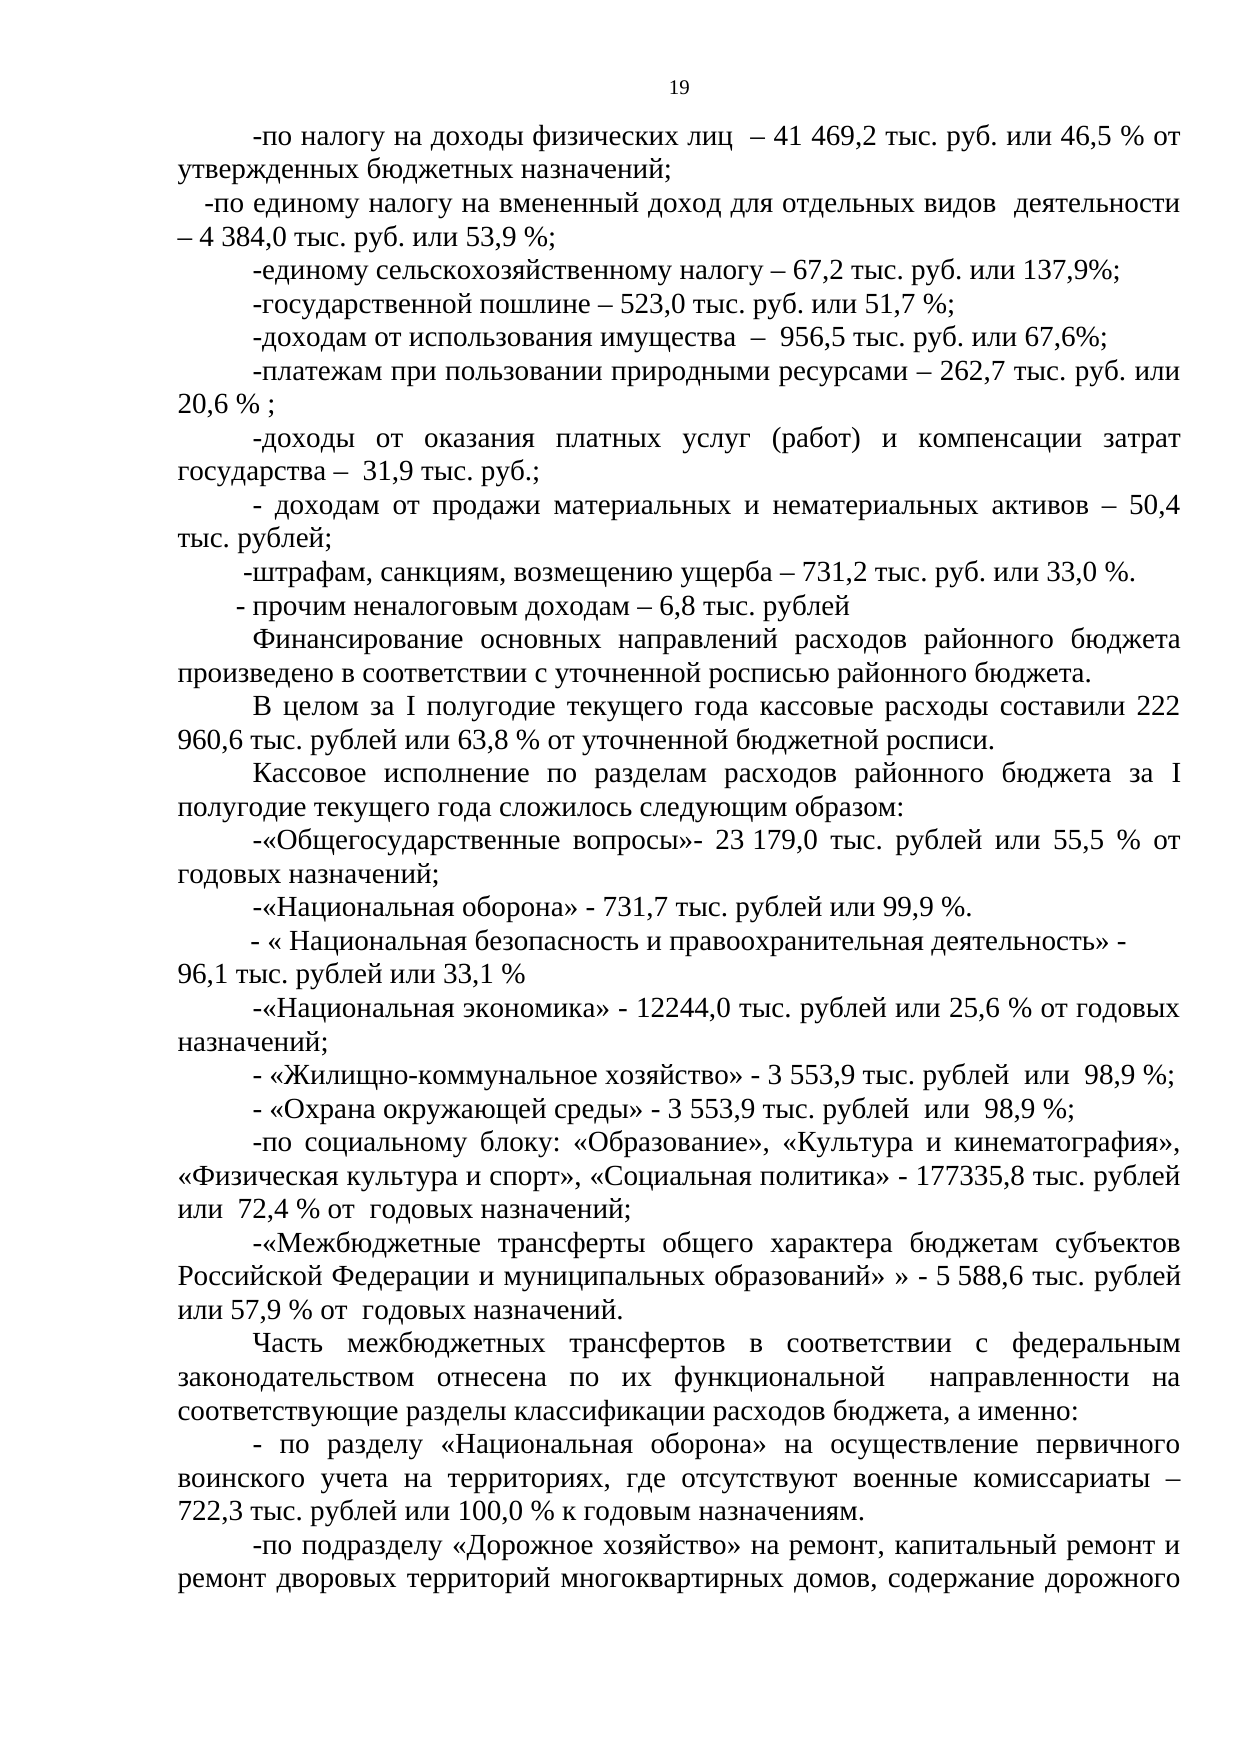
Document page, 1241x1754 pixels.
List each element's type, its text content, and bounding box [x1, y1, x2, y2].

text -единому сельскохозяйственному налогу – 67,2 тыс. руб. или 137,9%; [177, 252, 1181, 286]
text -«Межбюджетные трансферты общего характера бюджетам субъектов Российской Федерации и муниципальных образований» » - 5 588,6 тыс. рублей или 57,9 % от годовых назначений. [177, 1225, 1181, 1326]
text Кассовое исполнение по разделам расходов районного бюджета за I полугодие текущего года сложилось следующим образом: [177, 755, 1181, 822]
text - по разделу «Национальная оборона» на осуществление первичного воинского учета на территориях, где отсутствуют военные комиссариаты – 722,3 тыс. рублей или 100,0 % к годовым назначениям. [177, 1426, 1181, 1527]
text - прочим неналоговым доходам – 6,8 тыс. рублей [177, 588, 1181, 621]
text -«Национальная экономика» - 12244,0 тыс. рублей или 25,6 % от годовых назначений; [177, 990, 1181, 1057]
text -по социальному блоку: «Образование», «Культура и кинематография», «Физическая культура и спорт», «Социальная политика» - 177335,8 тыс. рублей или 72,4 % от годовых назначений; [177, 1124, 1181, 1225]
text Финансирование основных направлений расходов районного бюджета произведено в соответствии с уточненной росписью районного бюджета. [177, 621, 1181, 688]
text -«Общегосударственные вопросы»- 23 179,0 тыс. рублей или 55,5 % от годовых назначений; [177, 822, 1181, 889]
text - «Жилищно-коммунальное хозяйство» - 3 553,9 тыс. рублей или 98,9 %; [177, 1057, 1181, 1091]
text Часть межбюджетных трансфертов в соответствии с федеральным законодательством отнесена по их функциональной направленности на соответствующие разделы классификации расходов бюджета, а именно: [177, 1326, 1181, 1426]
text - «Охрана окружающей среды» - 3 553,9 тыс. рублей или 98,9 %; [177, 1091, 1181, 1124]
text -платежам при пользовании природными ресурсами – 262,7 тыс. руб. или 20,6 % ; [177, 353, 1181, 420]
text -по единому налогу на вмененный доход для отдельных видов деятельности – 4 384,0 тыс. руб. или 53,9 %; [177, 185, 1181, 252]
text -доходы от оказания платных услуг (работ) и компенсации затрат государства – 31,9 тыс. руб.; [177, 420, 1181, 487]
text -государственной пошлине – 523,0 тыс. руб. или 51,7 %; [177, 286, 1181, 319]
text -по налогу на доходы физических лиц – 41 469,2 тыс. руб. или 46,5 % от утвержденных бюджетных назначений; [177, 118, 1181, 185]
text - доходам от продажи материальных и нематериальных активов – 50,4 тыс. рублей; [177, 487, 1181, 554]
text -штрафам, санкциям, возмещению ущерба – 731,2 тыс. руб. или 33,0 %. [177, 554, 1181, 588]
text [177, 1527, 1181, 1594]
text -доходам от использования имущества – 956,5 тыс. руб. или 67,6%; [177, 319, 1181, 353]
text -«Национальная оборона» - 731,7 тыс. рублей или 99,9 %. [177, 889, 1181, 923]
text В целом за I полугодие текущего года кассовые расходы составили 222 960,6 тыс. рублей или 63,8 % от уточненной бюджетной росписи. [177, 688, 1181, 755]
text - « Национальная безопасность и правоохранительная деятельность» - 96,1 тыс. рублей или 33,1 % [177, 923, 1181, 990]
